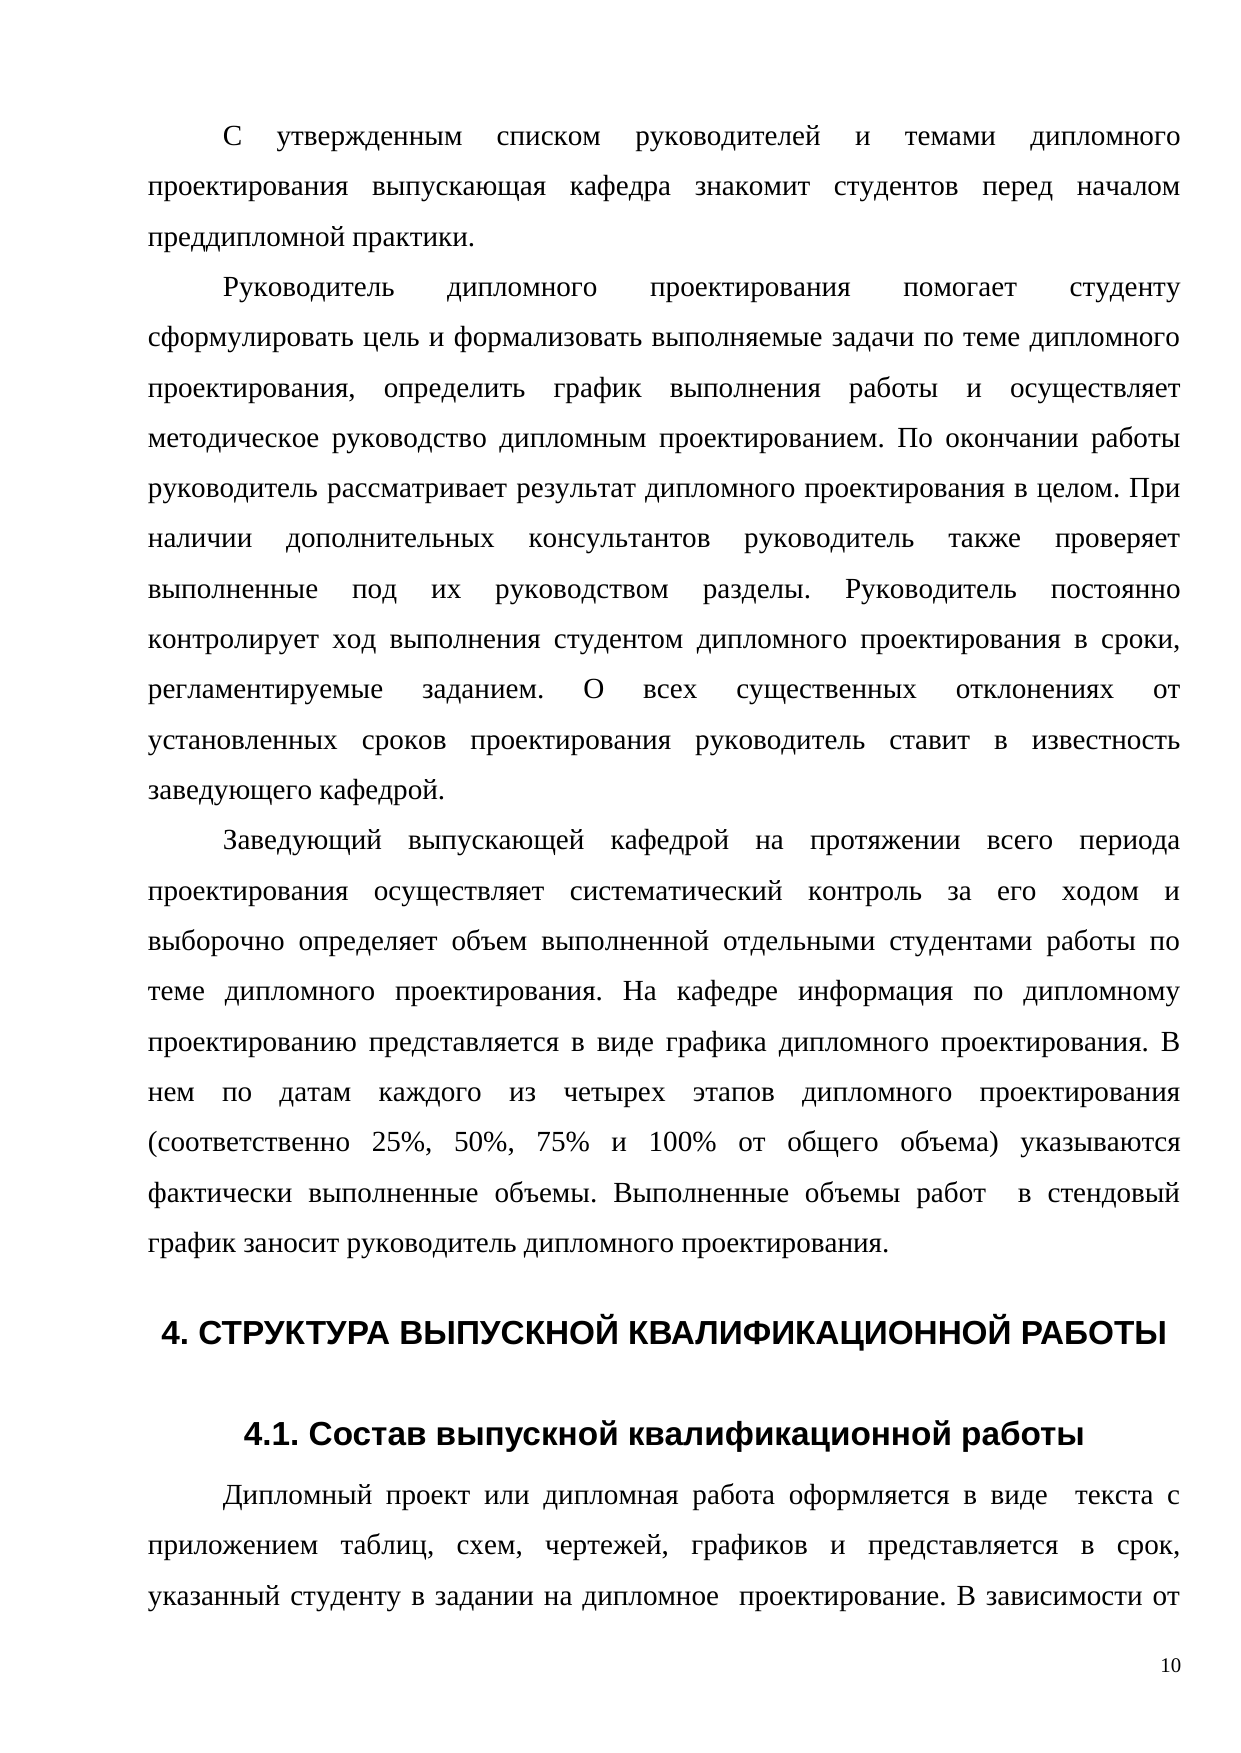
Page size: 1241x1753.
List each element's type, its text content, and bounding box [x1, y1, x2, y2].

text Руководитель дипломного проектирования помогает студенту сформулировать цель и формализовать выполняемые задачи по теме дипломного проектирования, определить график выполнения работы и осуществляет методическое руководство дипломным проектированием. По окончании работы руководитель рассматривает результат дипломного проектирования в целом. При наличии дополнительных консультантов руководитель также проверяет выполненные под их руководством разделы. Руководитель постоянно контролирует ход выполнения студентом дипломного проектирования в сроки, регламентируемые заданием. О всех существенных отклонениях от установленных сроков проектирования руководитель ставит в известность заведующего кафедрой. [148, 269, 1181, 806]
text С утвержденным списком руководителей и темами дипломного проектирования выпускающая кафедра знакомит студентов перед началом преддипломной практики. [148, 118, 1181, 252]
subtitle 4. СТРУКТУРА ВЫПУСКНОЙ КВАЛИФИКАЦИОННОЙ РАБОТЫ [148, 1313, 1181, 1351]
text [148, 1477, 1181, 1611]
subtitle 4.1. Состав выпускной квалификационной работы [148, 1414, 1181, 1452]
text Заведующий выпускающей кафедрой на протяжении всего периода проектирования осуществляет систематический контроль за его ходом и выборочно определяет объем выполненной отдельными студентами работы по теме дипломного проектирования. На кафедре информация по дипломному проектированию представляется в виде графика дипломного проектирования. В нем по датам каждого из четырех этапов дипломного проектирования (соответственно 25%, 50%, 75% и 100% от общего объема) указываются фактически выполненные объемы. Выполненные объемы работ в стендовый график заносит руководитель дипломного проектирования. [148, 822, 1181, 1258]
